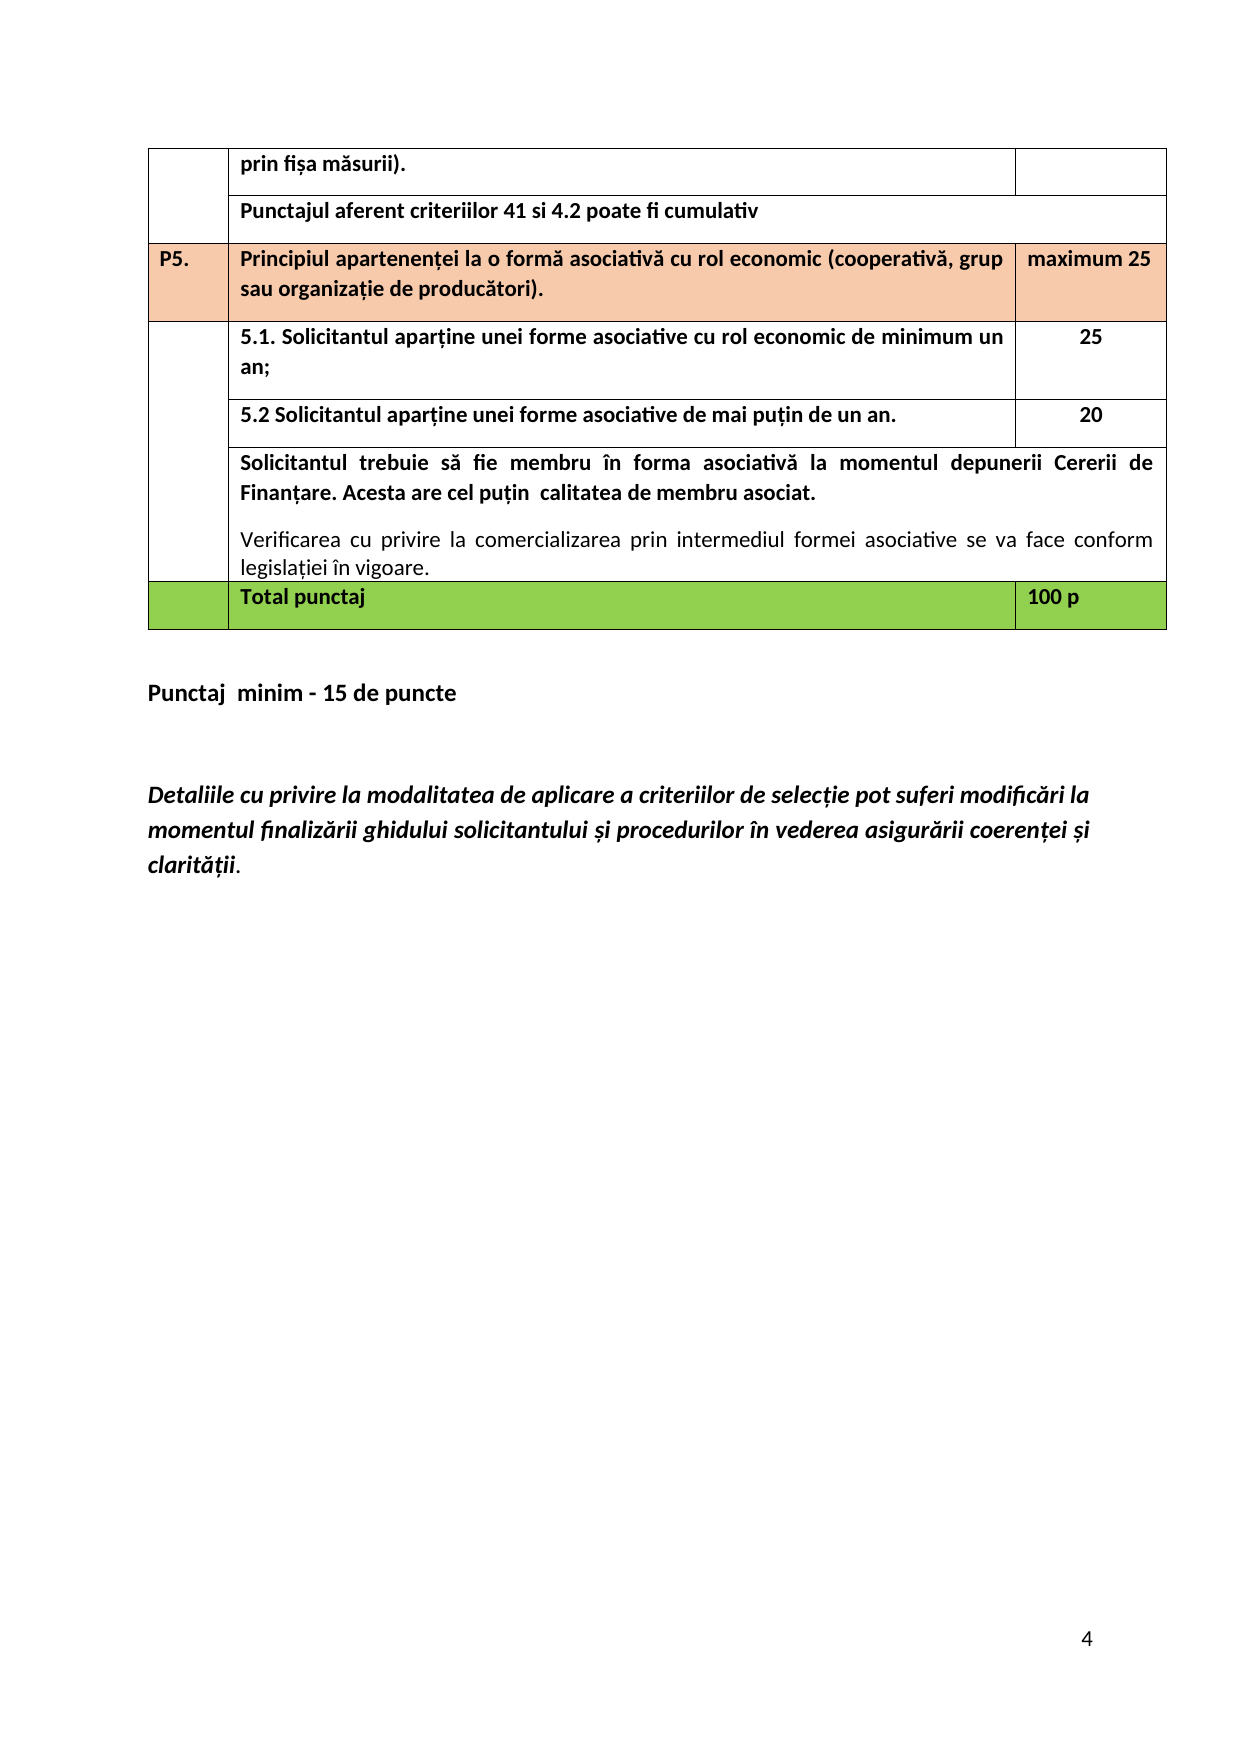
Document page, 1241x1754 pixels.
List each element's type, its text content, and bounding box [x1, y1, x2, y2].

table_cell 13 [1016, 149, 1166, 195]
table_cell P5. [149, 244, 228, 321]
text Punctaj minim - 15 de puncte [148, 677, 1093, 707]
table_cell 5.1. Solicitantul aparține unei forme asociative cu rol economic de minimum un an; [229, 322, 1015, 399]
table_cell Total punctaj [229, 582, 1015, 629]
text Detaliile cu privire la modalitatea de aplicare a criteriilor de selecție pot suferi modificări la momentul finalizării ghidului solicitantului și procedurilor în vederea asigurării coerenței și clarității. [148, 779, 1093, 880]
table_cell Principiul apartenenţei la o formă asociativă cu rol economic (cooperativă, grup sau organizație de producători). [229, 244, 1015, 321]
table_cell [149, 582, 228, 629]
table_cell 100 p [1016, 582, 1166, 629]
table_cell 20 [1016, 400, 1166, 447]
table_cell 5.2 Solicitantul aparține unei forme asociative de mai puțin de un an. [229, 400, 1015, 447]
table_cell [149, 322, 228, 581]
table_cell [229, 149, 1015, 195]
table_cell Solicitantul trebuie să fie membru în forma asociativă la momentul depunerii Cererii de Finanțare. Acesta are cel puțin calitatea de membru asociat. Verificarea cu privire la comercializarea prin intermediul formei asociative se va face conform legislației în vigoare. [229, 448, 1166, 581]
table_cell maximum 25 [1016, 244, 1166, 321]
table_cell Punctajul aferent criteriilor 41 si 4.2 poate fi cumulativ [229, 196, 1166, 243]
table_cell 25 [1016, 322, 1166, 399]
